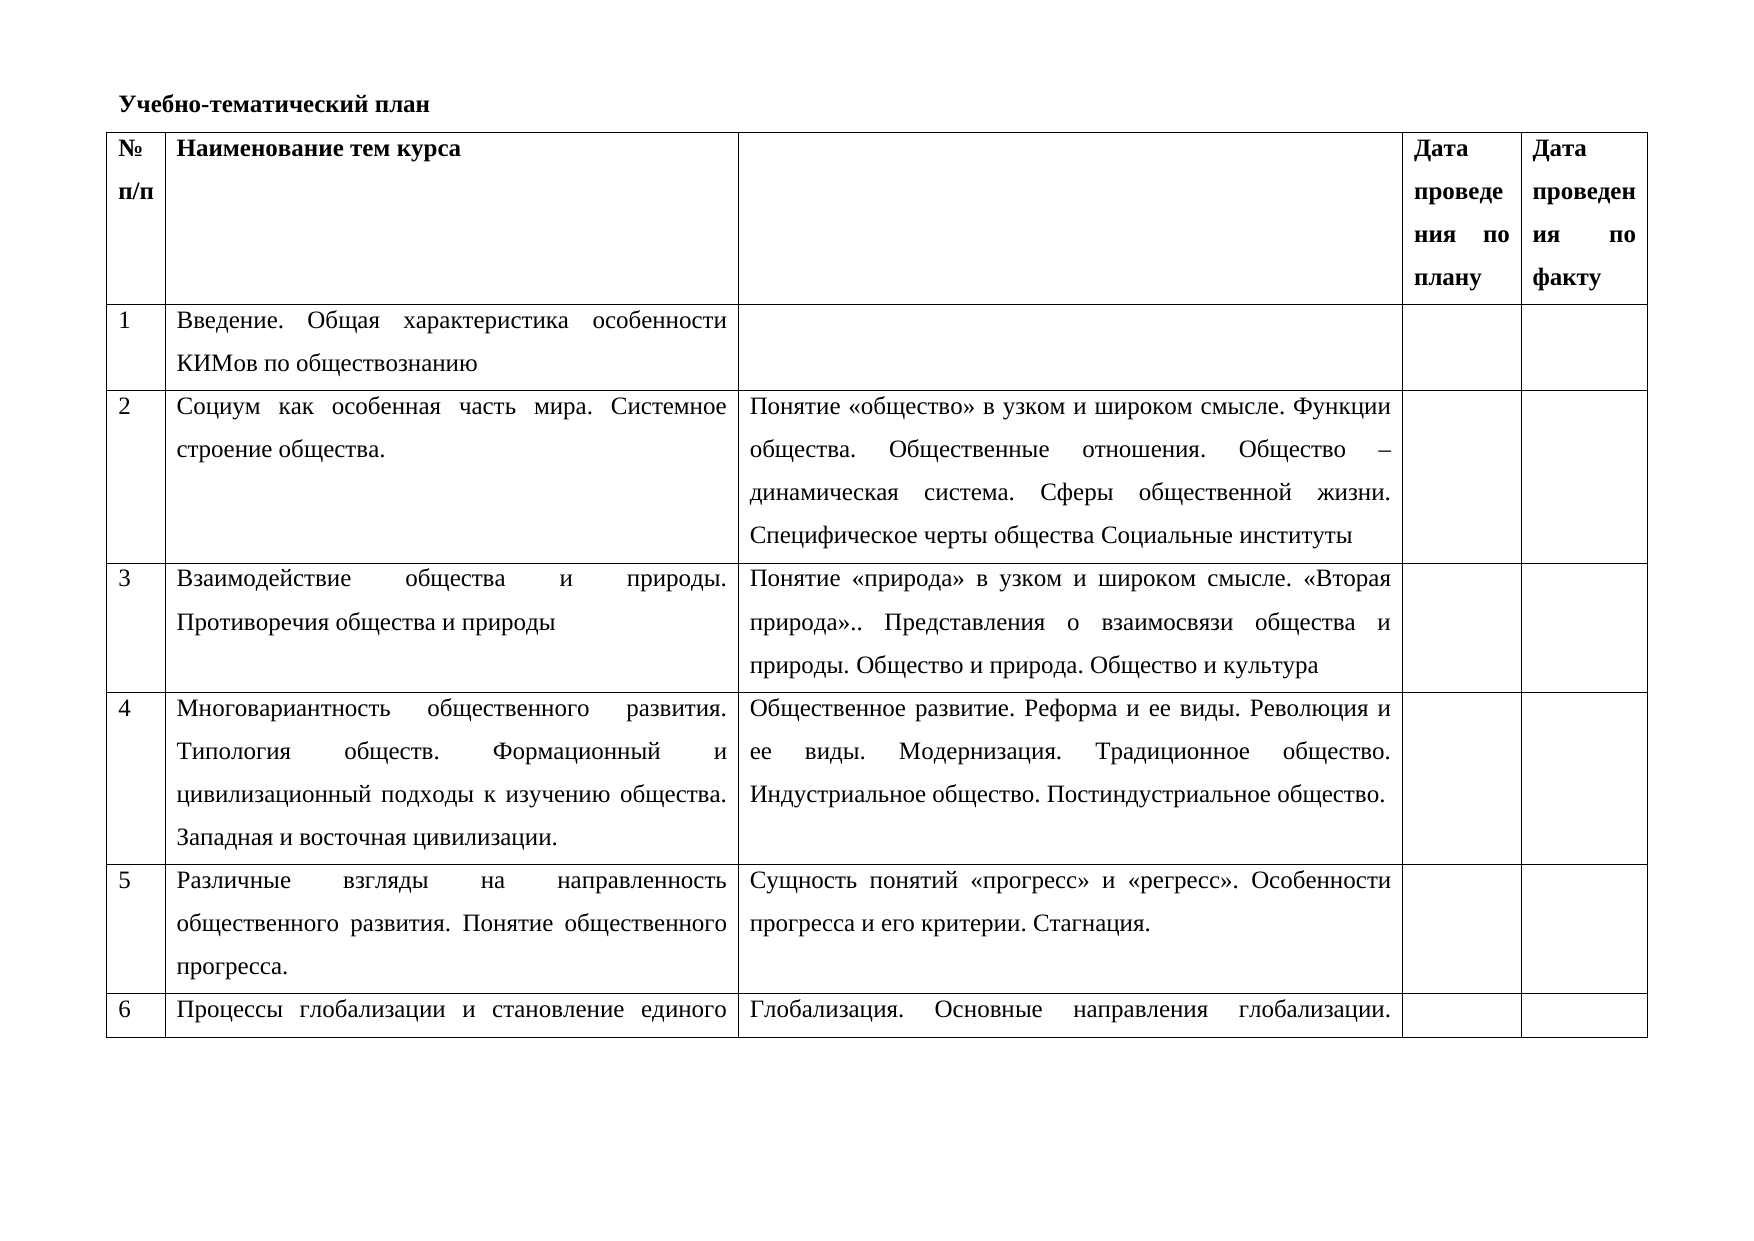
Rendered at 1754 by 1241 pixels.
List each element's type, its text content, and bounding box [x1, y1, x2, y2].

table_header № п/п [107, 133, 165, 304]
table_cell [1522, 305, 1647, 390]
table_cell 2 [107, 391, 165, 562]
table_cell 1 [107, 305, 165, 390]
table_cell 6 [107, 994, 165, 1037]
table_cell [1522, 564, 1647, 692]
table_cell Различные взгляды на направленность общественного развития. Понятие общественного прогресса. [166, 865, 738, 993]
table_header Наименование тем курса [166, 133, 738, 304]
table_cell [1403, 564, 1521, 692]
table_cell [739, 994, 1402, 1037]
table_cell Социум как особенная часть мира. Системное строение общества. [166, 391, 738, 562]
table_cell Многовариантность общественного развития. Типология обществ. Формационный и цивилизационный подходы к изучению общества. Западная и восточная цивилизации. [166, 693, 738, 864]
table_header Дата проведения по факту [1522, 133, 1647, 304]
table_cell [1403, 994, 1521, 1037]
text Учебно-тематический план [118, 89, 1636, 117]
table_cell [166, 994, 738, 1037]
table_cell Общественное развитие. Реформа и ее виды. Революция и ее виды. Модернизация. Традиционное общество. Индустриальное общество. Постиндустриальное общество. [739, 693, 1402, 864]
table_cell [1403, 305, 1521, 390]
table_header Дата проведения по плану [1403, 133, 1521, 304]
table_cell [1522, 865, 1647, 993]
table_cell [1522, 693, 1647, 864]
table_cell 5 [107, 865, 165, 993]
table_cell 4 [107, 693, 165, 864]
table_cell Понятие «природа» в узком и широком смысле. «Вторая природа».. Представления о взаимосвязи общества и природы. Общество и природа. Общество и культура [739, 564, 1402, 692]
table_cell [1403, 391, 1521, 562]
table_header [739, 133, 1402, 304]
table_cell Взаимодействие общества и природы. Противоречия общества и природы [166, 564, 738, 692]
table_cell Сущность понятий «прогресс» и «регресс». Особенности прогресса и его критерии. Стагнация. [739, 865, 1402, 993]
table_cell [1522, 391, 1647, 562]
table_cell [1522, 994, 1647, 1037]
table_cell [1403, 693, 1521, 864]
table_cell Понятие «общество» в узком и широком смысле. Функции общества. Общественные отношения. Общество – динамическая система. Сферы общественной жизни. Специфическое черты общества Социальные институты [739, 391, 1402, 562]
table_cell 3 [107, 564, 165, 692]
table_cell [1403, 865, 1521, 993]
table_cell Введение. Общая характеристика особенности КИМов по обществознанию [166, 305, 738, 390]
table_cell [739, 305, 1402, 390]
